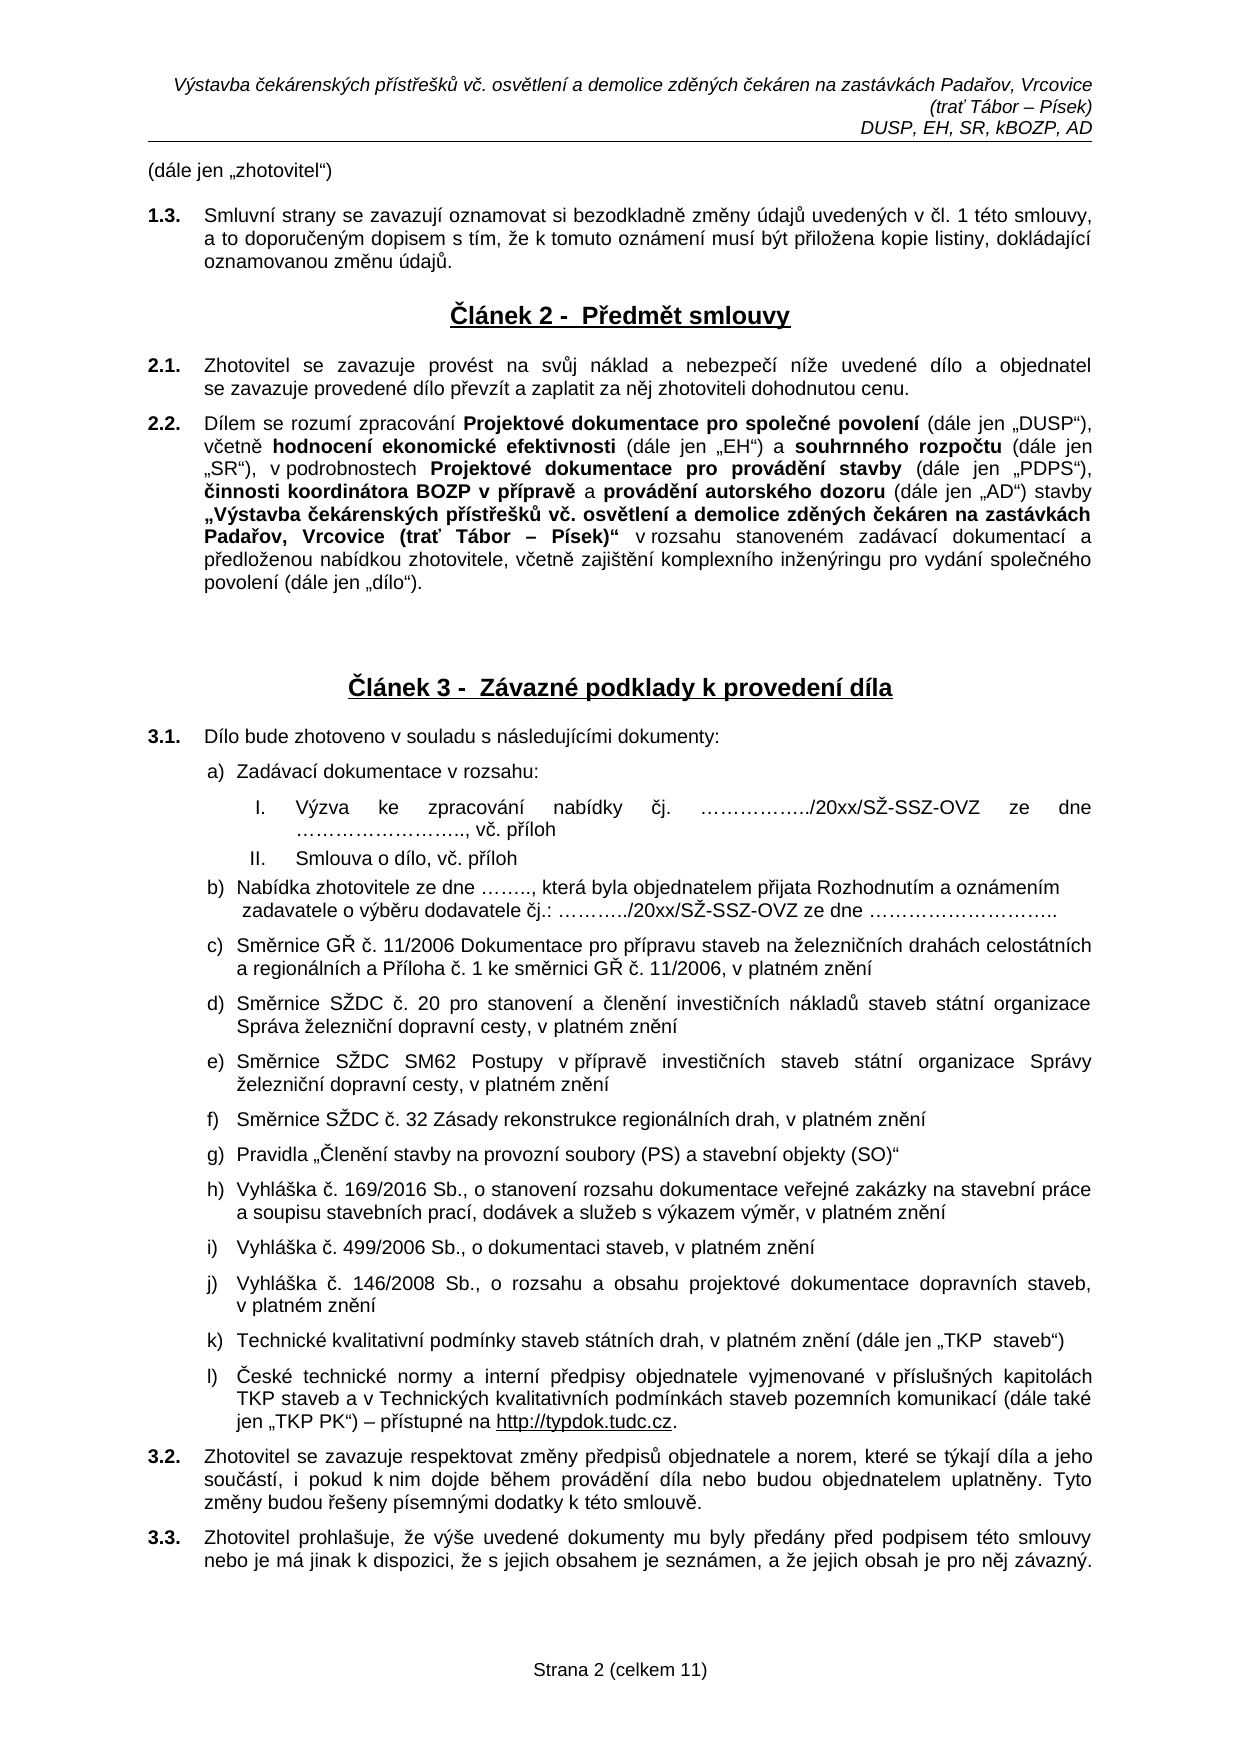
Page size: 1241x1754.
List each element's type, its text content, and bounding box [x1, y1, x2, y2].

text Článek 3 - Závazné podklady k provedení díla [148, 672, 1092, 701]
list Směrnice SŽDC SM62 Postupy v přípravě investičních staveb státní organizace Správy železniční dopravní cesty, v platném znění [207, 1050, 1092, 1095]
list Vyhláška č. 169/2016 Sb., o stanovení rozsahu dokumentace veřejné zakázky na stavební práce a soupisu stavebních prací, dodávek a služeb s výkazem výměr, v platném znění [207, 1178, 1092, 1224]
list Výzva ke zpracování nabídky čj. ……………../20xx/SŽ-SSZ-OVZ ze dne …………………….., vč. příloh [266, 796, 1092, 841]
text 2.1. Zhotovitel se zavazuje provést na svůj náklad a nebezpečí níže uvedené dílo a objednatel se zavazuje provedené dílo převzít a zaplatit za něj zhotoviteli dohodnutou cenu. [148, 354, 1092, 399]
text 3.2. Zhotovitel se zavazuje respektovat změny předpisů objednatele a norem, které se týkají díla a jeho součástí, i pokud k nim dojde během provádění díla nebo budou objednatelem uplatněny. Tyto změny budou řešeny písemnými dodatky k této smlouvě. [148, 1445, 1092, 1513]
list Vyhláška č. 499/2006 Sb., o dokumentaci staveb, v platném znění [207, 1236, 1092, 1259]
text zadavatele o výběru dodavatele čj.: ………../20xx/SŽ-SSZ-OVZ ze dne ……………………….. [236, 899, 1092, 922]
text 3.1. Dílo bude zhotoveno v souladu s následujícími dokumenty: [148, 725, 1092, 748]
list České technické normy a interní předpisy objednatele vyjmenované v příslušných kapitolách TKP staveb a v Technických kvalitativních podmínkách staveb pozemních komunikací (dále také jen „TKP PK“) – přístupné na http://typdok.tudc.cz. [207, 1364, 1092, 1433]
list Nabídka zhotovitele ze dne …….., která byla objednatelem přijata Rozhodnutím a oznámením [207, 876, 1092, 899]
list Technické kvalitativní podmínky staveb státních drah, v platném znění (dále jen „TKP staveb“) [207, 1329, 1092, 1352]
list Směrnice SŽDC č. 32 Zásady rekonstrukce regionálních drah, v platném znění [207, 1108, 1092, 1131]
list Směrnice SŽDC č. 20 pro stanovení a členění investičních nákladů staveb státní organizace Správa železniční dopravní cesty, v platném znění [207, 992, 1092, 1037]
text 2.2. Dílem se rozumí zpracování Projektové dokumentace pro společné povolení (dále jen „DUSP“), včetně hodnocení ekonomické efektivnosti (dále jen „EH“) a souhrnného rozpočtu (dále jen „SR“), v podrobnostech Projektové dokumentace pro provádění stavby (dále jen „PDPS“), činnosti koordinátora BOZP v přípravě a provádění autorského dozoru (dále jen „AD“) stavby „Výstavba čekárenských přístřešků vč. osvětlení a demolice zděných čekáren na zastávkách Padařov, Vrcovice (trať Tábor – Písek)“ v rozsahu stanoveném zadávací dokumentací a předloženou nabídkou zhotovitele, včetně zajištění komplexního inženýringu pro vydání společného povolení (dále jen „dílo“). [148, 412, 1092, 594]
text Článek 2 - Předmět smlouvy [148, 301, 1092, 330]
list Smlouva o dílo, vč. příloh [266, 847, 1092, 870]
list Pravidla „Členění stavby na provozní soubory (PS) a stavební objekty (SO)“ [207, 1143, 1092, 1166]
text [148, 1526, 1092, 1571]
list Vyhláška č. 146/2008 Sb., o rozsahu a obsahu projektové dokumentace dopravních staveb, v platném znění [207, 1271, 1092, 1317]
text 1.3. Smluvní strany se zavazují oznamovat si bezodkladně změny údajů uvedených v čl. 1 této smlouvy, a to doporučeným dopisem s tím, že k tomuto oznámení musí být přiložena kopie listiny, dokládající oznamovanou změnu údajů. [148, 204, 1092, 272]
list Zadávací dokumentace v rozsahu: [207, 760, 1092, 783]
list Směrnice GŘ č. 11/2006 Dokumentace pro přípravu staveb na železničních drahách celostátních a regionálních a Příloha č. 1 ke směrnici GŘ č. 11/2006, v platném znění [207, 934, 1092, 979]
text (dále jen „zhotovitel“) [148, 159, 1092, 182]
